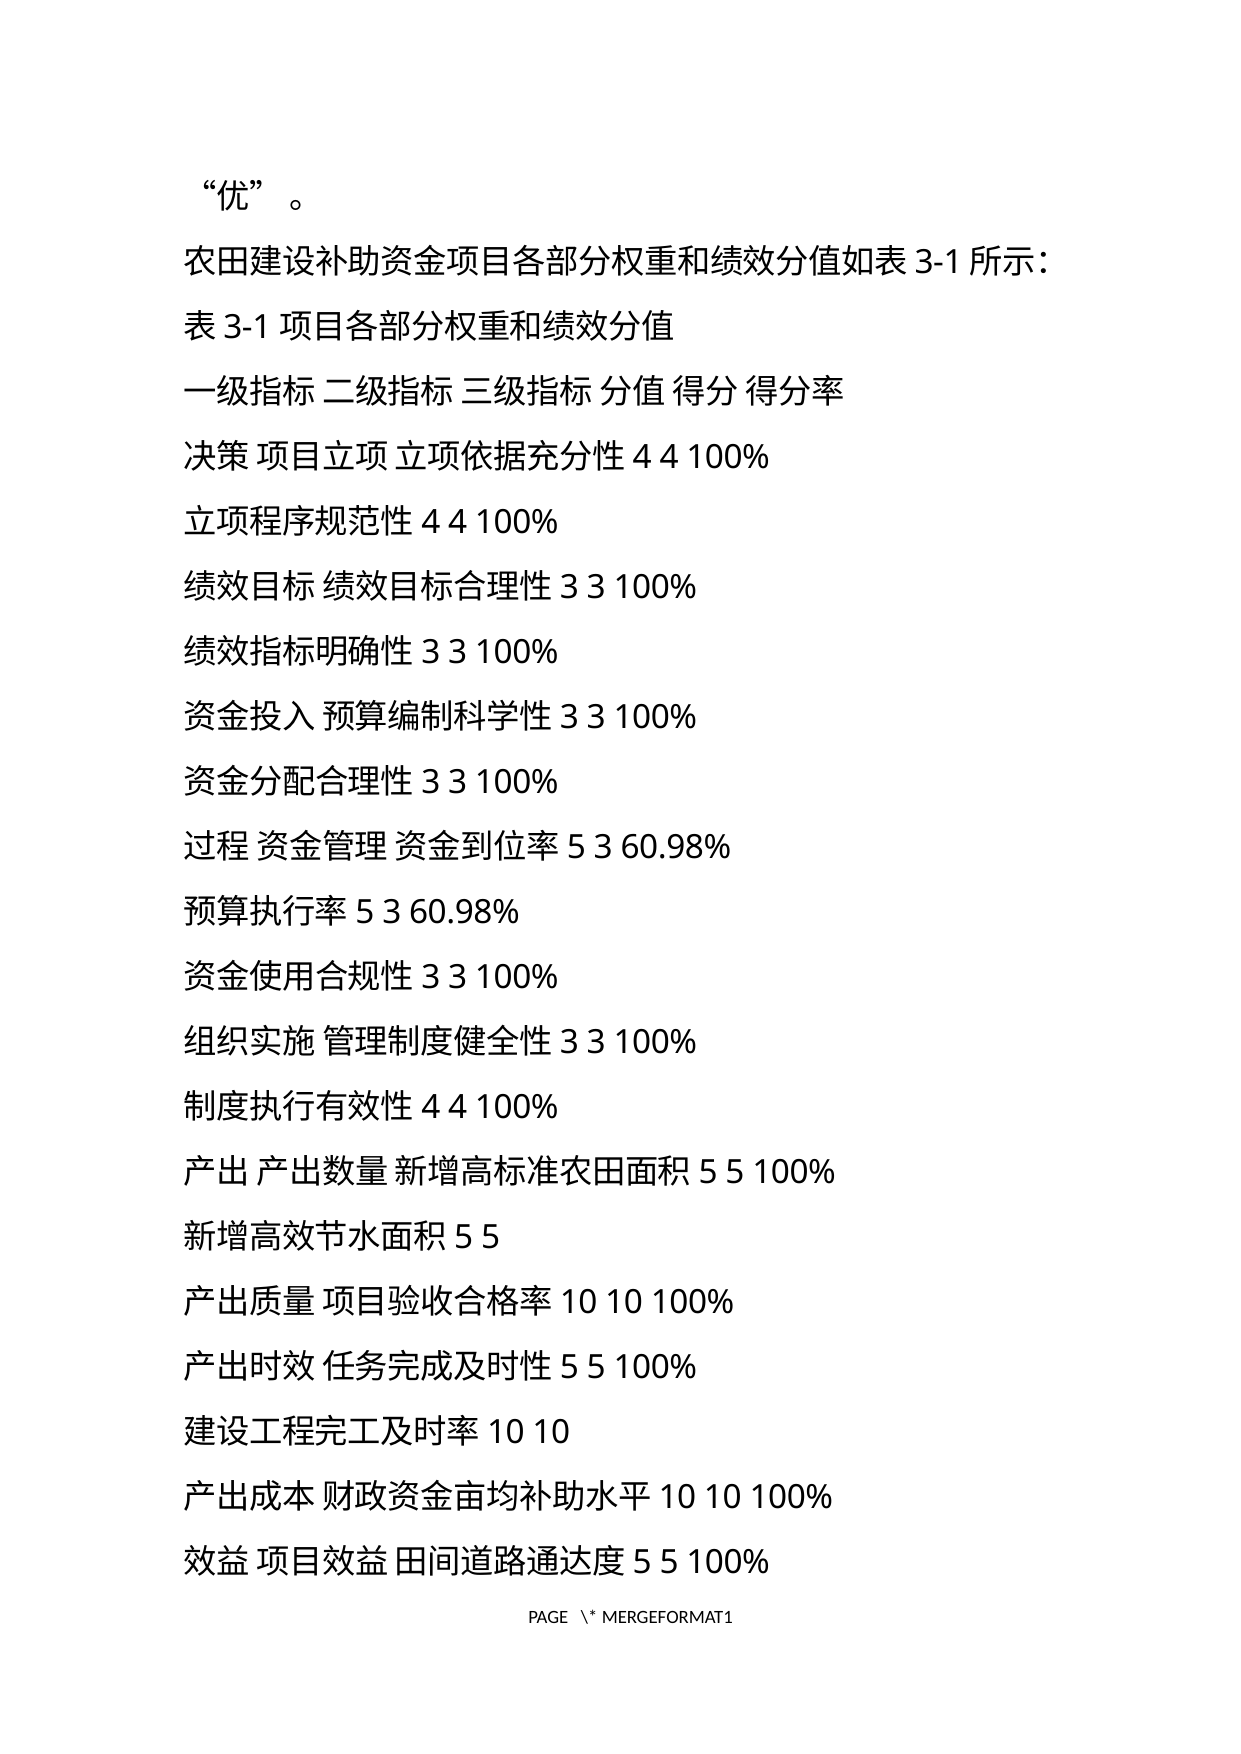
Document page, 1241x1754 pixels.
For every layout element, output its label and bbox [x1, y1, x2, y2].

text [183, 162, 1078, 1592]
